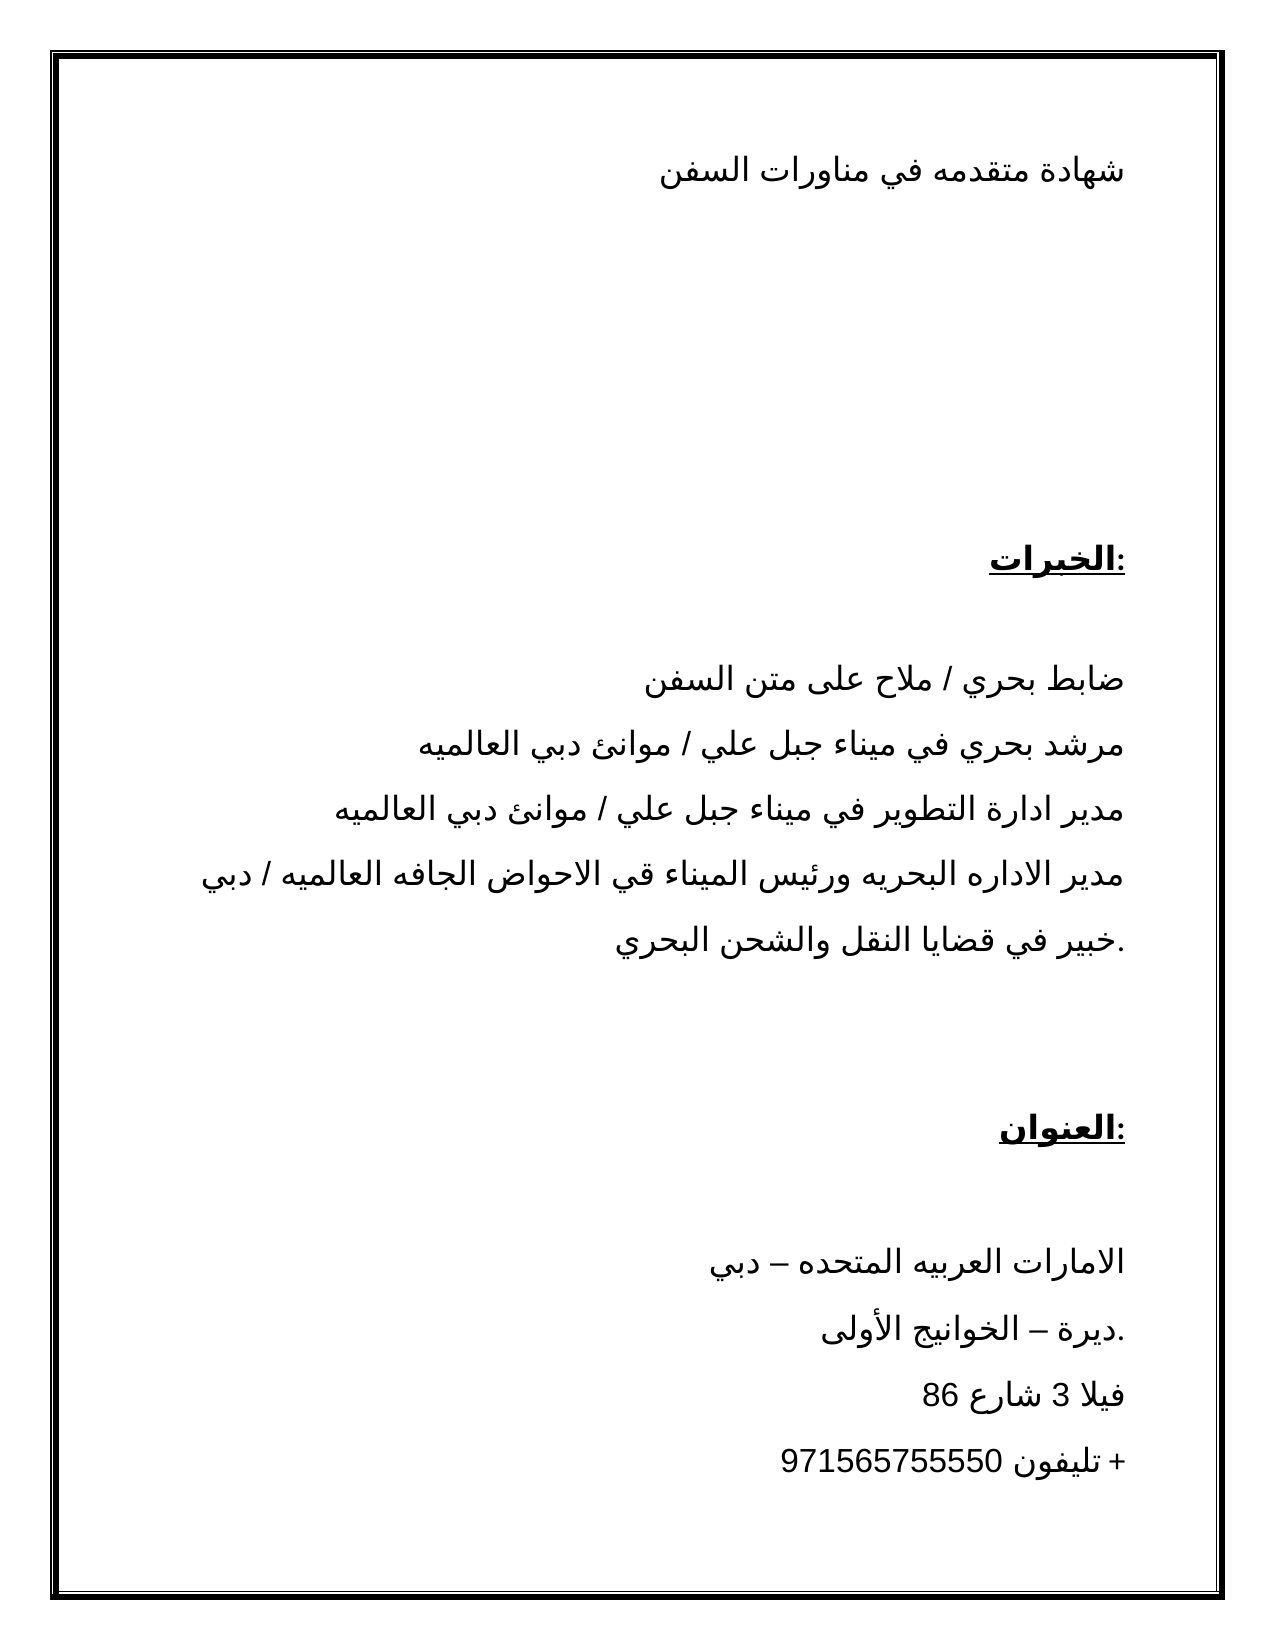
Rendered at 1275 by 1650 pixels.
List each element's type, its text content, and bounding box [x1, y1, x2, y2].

text مدير الاداره البحريه ورئيس الميناء قي الاحواض الجافه العالميه / دبي [187, 854, 1125, 892]
text مرشد بحري في ميناء جبل علي / موانئ دبي العالميه [187, 724, 1125, 762]
text العنوان: [150, 1107, 1125, 1148]
text ديرة – الخوانيج الأولى. [150, 1307, 1125, 1348]
text الخبرات: [187, 538, 1125, 579]
text شهادة متقدمه في مناورات السفن [187, 150, 1125, 188]
text ضابط بحري / ملاح على متن السفن [187, 659, 1125, 697]
text الامارات العربيه المتحده – دبي [150, 1242, 1125, 1281]
text فيلا 3 شارع 86 [150, 1375, 1125, 1413]
text مدير ادارة التطوير في ميناء جبل علي / موانئ دبي العالميه [187, 789, 1125, 827]
text خبير في قضايا النقل والشحن البحري. [187, 919, 1125, 960]
text تليفون 971565755550 + [150, 1440, 1125, 1481]
